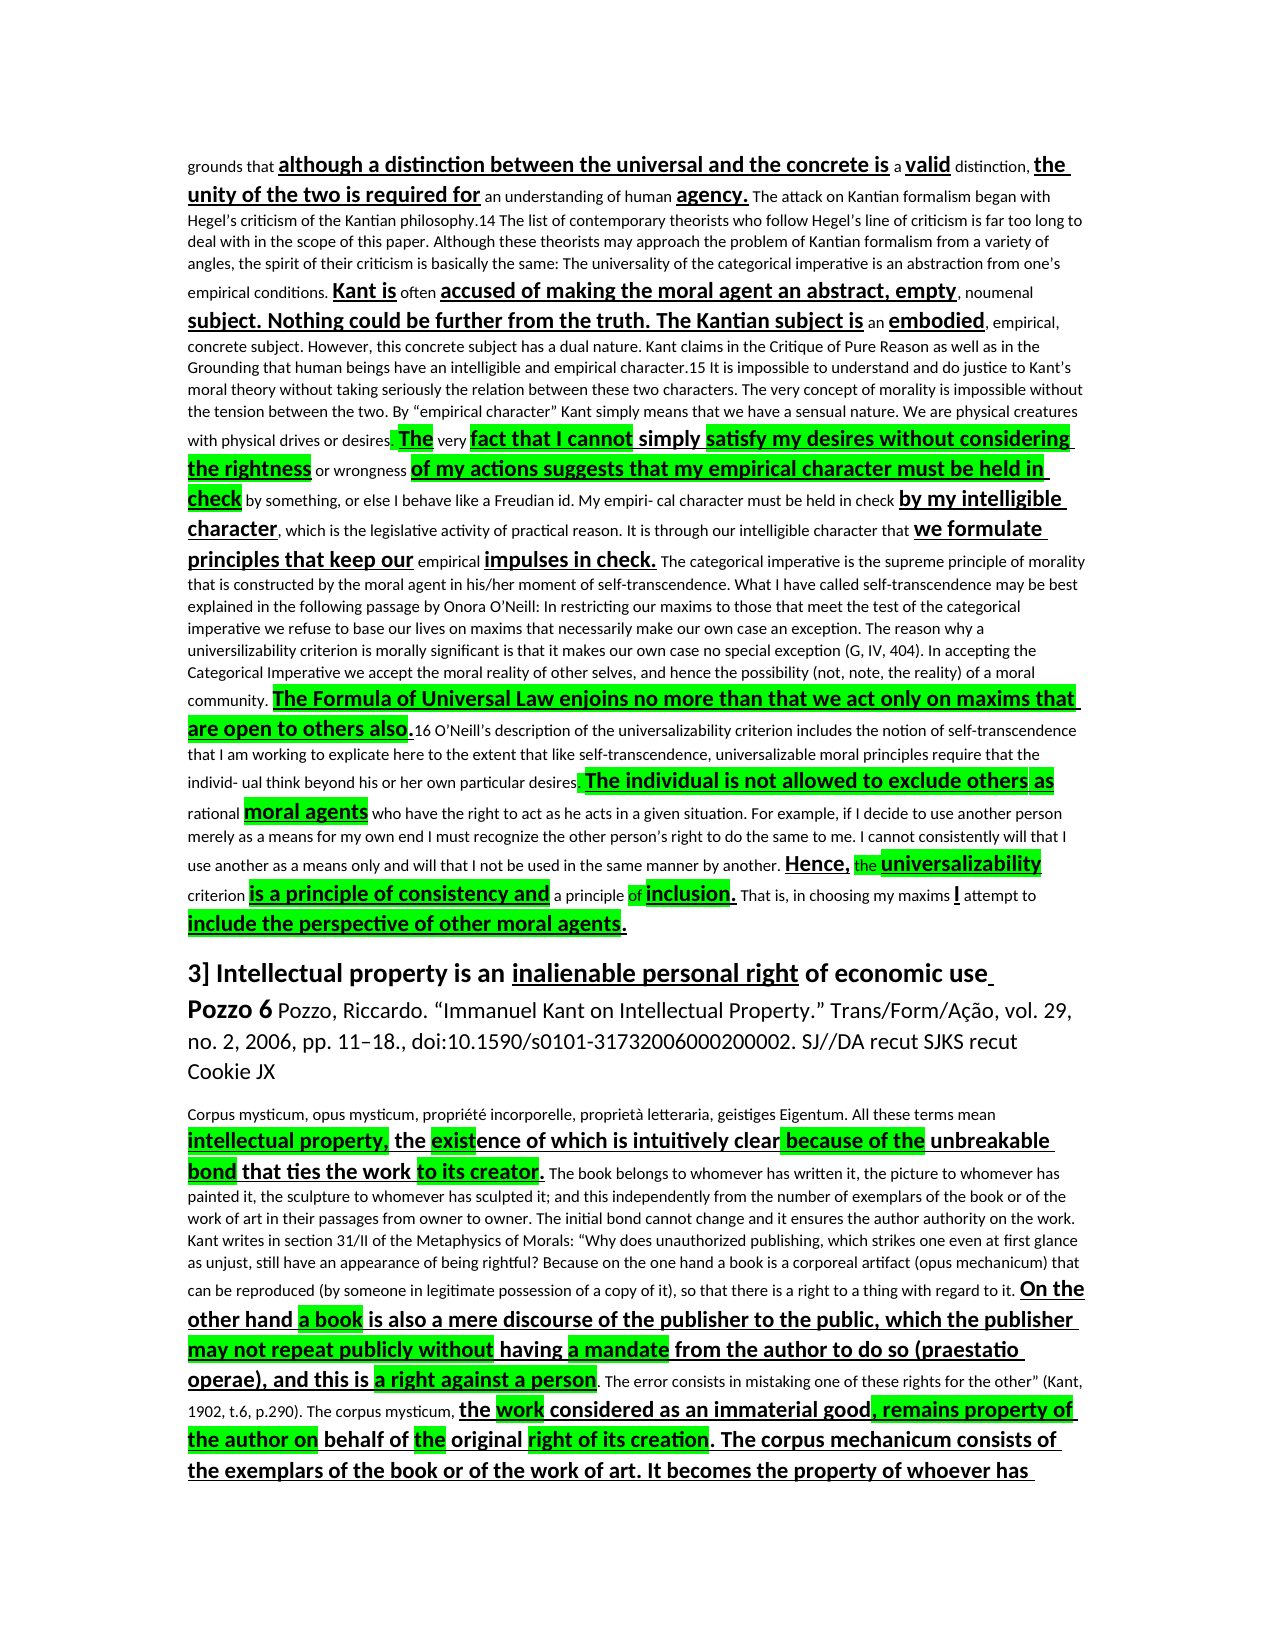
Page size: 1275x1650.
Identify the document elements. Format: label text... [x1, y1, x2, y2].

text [187, 1104, 1087, 1484]
subtitle 3] Intellectual property is an inalienable personal right of economic use [187, 956, 1087, 989]
text Pozzo 6 Pozzo, Riccardo. “Immanuel Kant on Intellectual Property.” Trans/Form/Ação, vol. 29, no. 2, 2006, pp. 11–18., doi:10.1590/s0101-31732006000200002. SJ//DA recut SJKS recut Cookie JX [187, 992, 1087, 1085]
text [187, 150, 1087, 937]
